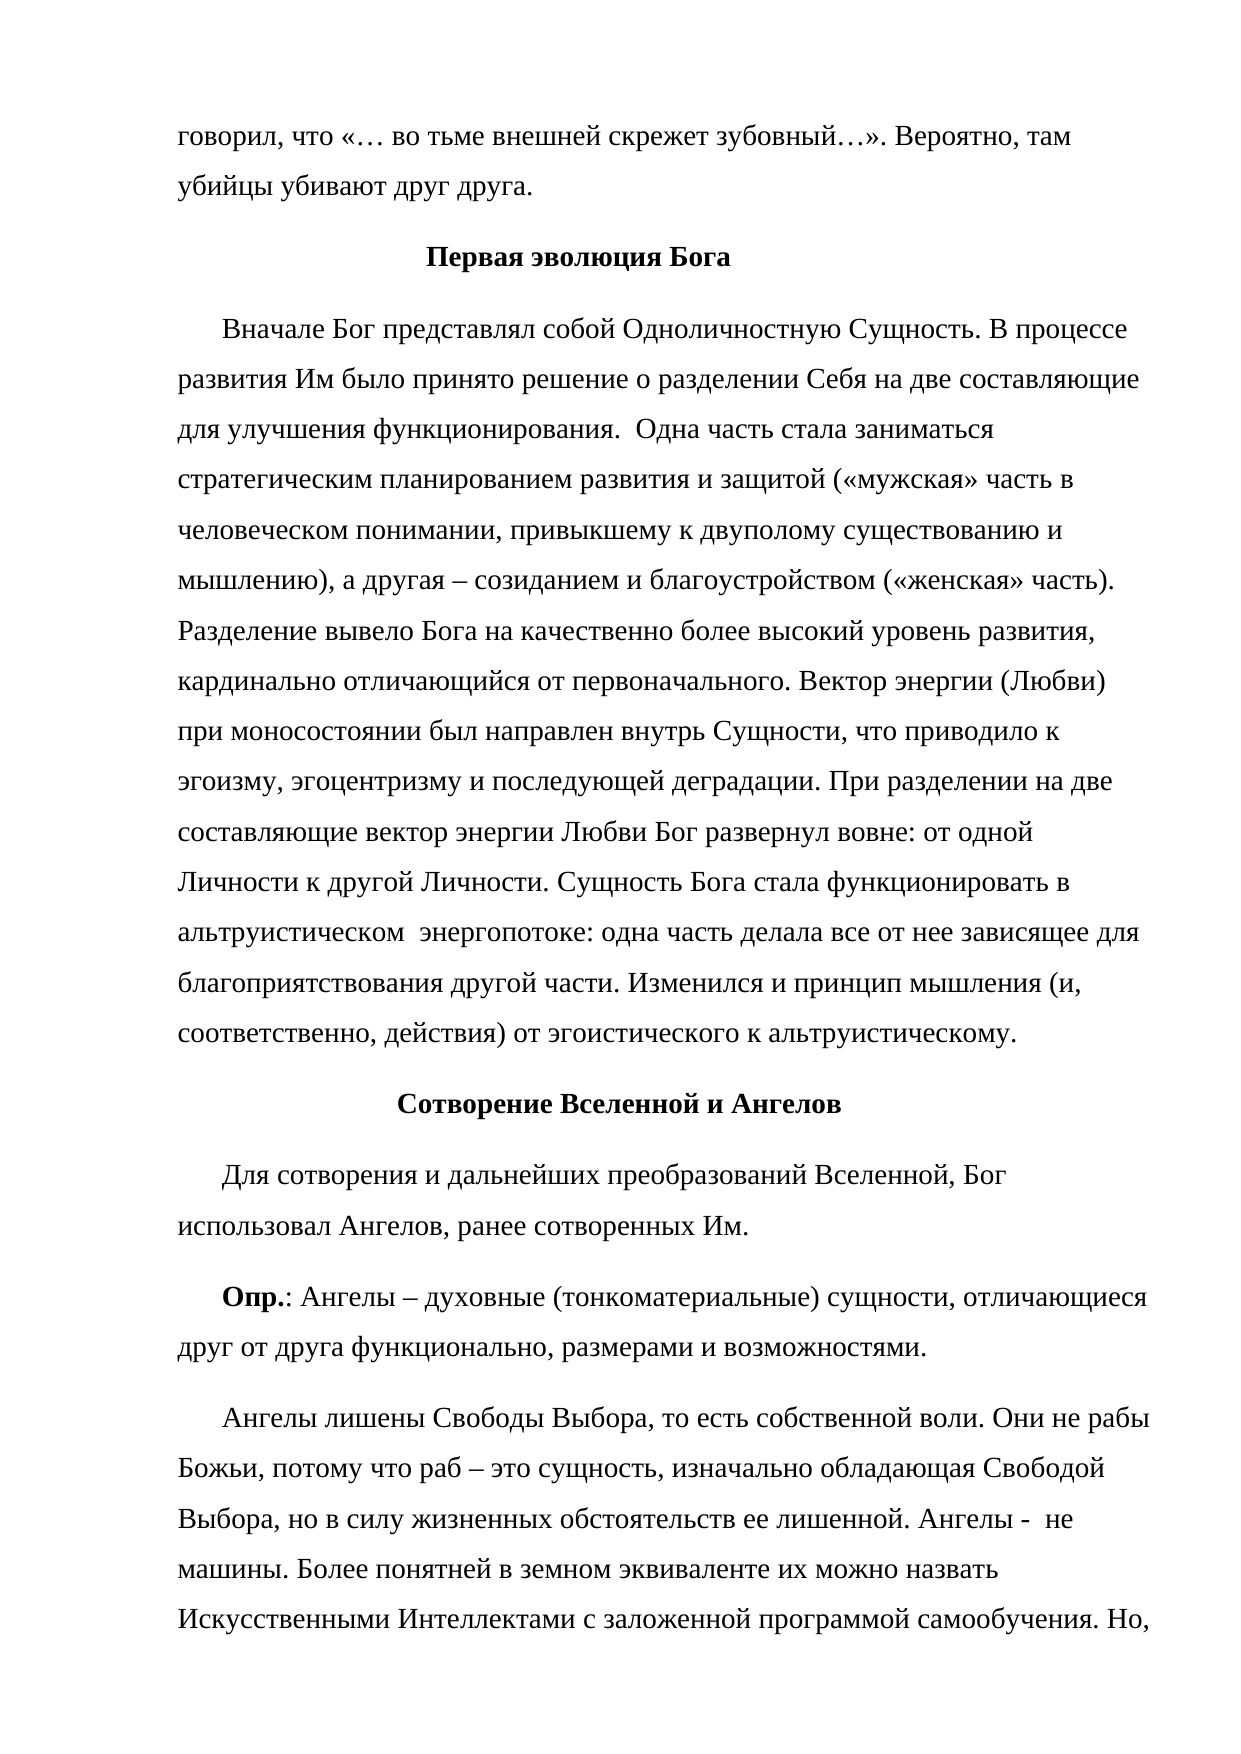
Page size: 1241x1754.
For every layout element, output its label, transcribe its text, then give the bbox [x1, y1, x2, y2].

text Вначале Бог представлял собой Одноличностную Сущность. В процессе развития Им было принято решение о разделении Себя на две составляющие для улучшения функционирования. Одна часть стала заниматься стратегическим планированием развития и защитой («мужская» часть в человеческом понимании, привыкшему к двуполому существованию и мышлению), а другая – созиданием и благоустройством («женская» часть). Разделение вывело Бога на качественно более высокий уровень развития, кардинально отличающийся от первоначального. Вектор энергии (Любви) при моносостоянии был направлен внутрь Сущности, что приводило к эгоизму, эгоцентризму и последующей деградации. При разделении на две составляющие вектор энергии Любви Бог развернул вовне: от одной Личности к другой Личности. Сущность Бога стала функционировать в альтруистическом энергопотоке: одна часть делала все от нее зависящее для благоприятствования другой части. Изменился и принцип мышления (и, соответственно, действия) от эгоистического к альтруистическому. [177, 311, 1152, 1049]
text Сотворение Вселенной и Ангелов [177, 1086, 1152, 1120]
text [177, 1400, 1152, 1635]
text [177, 118, 1152, 202]
text Опр.: Ангелы – духовные (тонкоматериальные) сущности, отличающиеся друг от друга функционально, размерами и возможностями. [177, 1279, 1152, 1363]
text Первая эволюция Бога [177, 239, 1152, 273]
text Для сотворения и дальнейших преобразований Вселенной, Бог использовал Ангелов, ранее сотворенных Им. [177, 1157, 1152, 1241]
